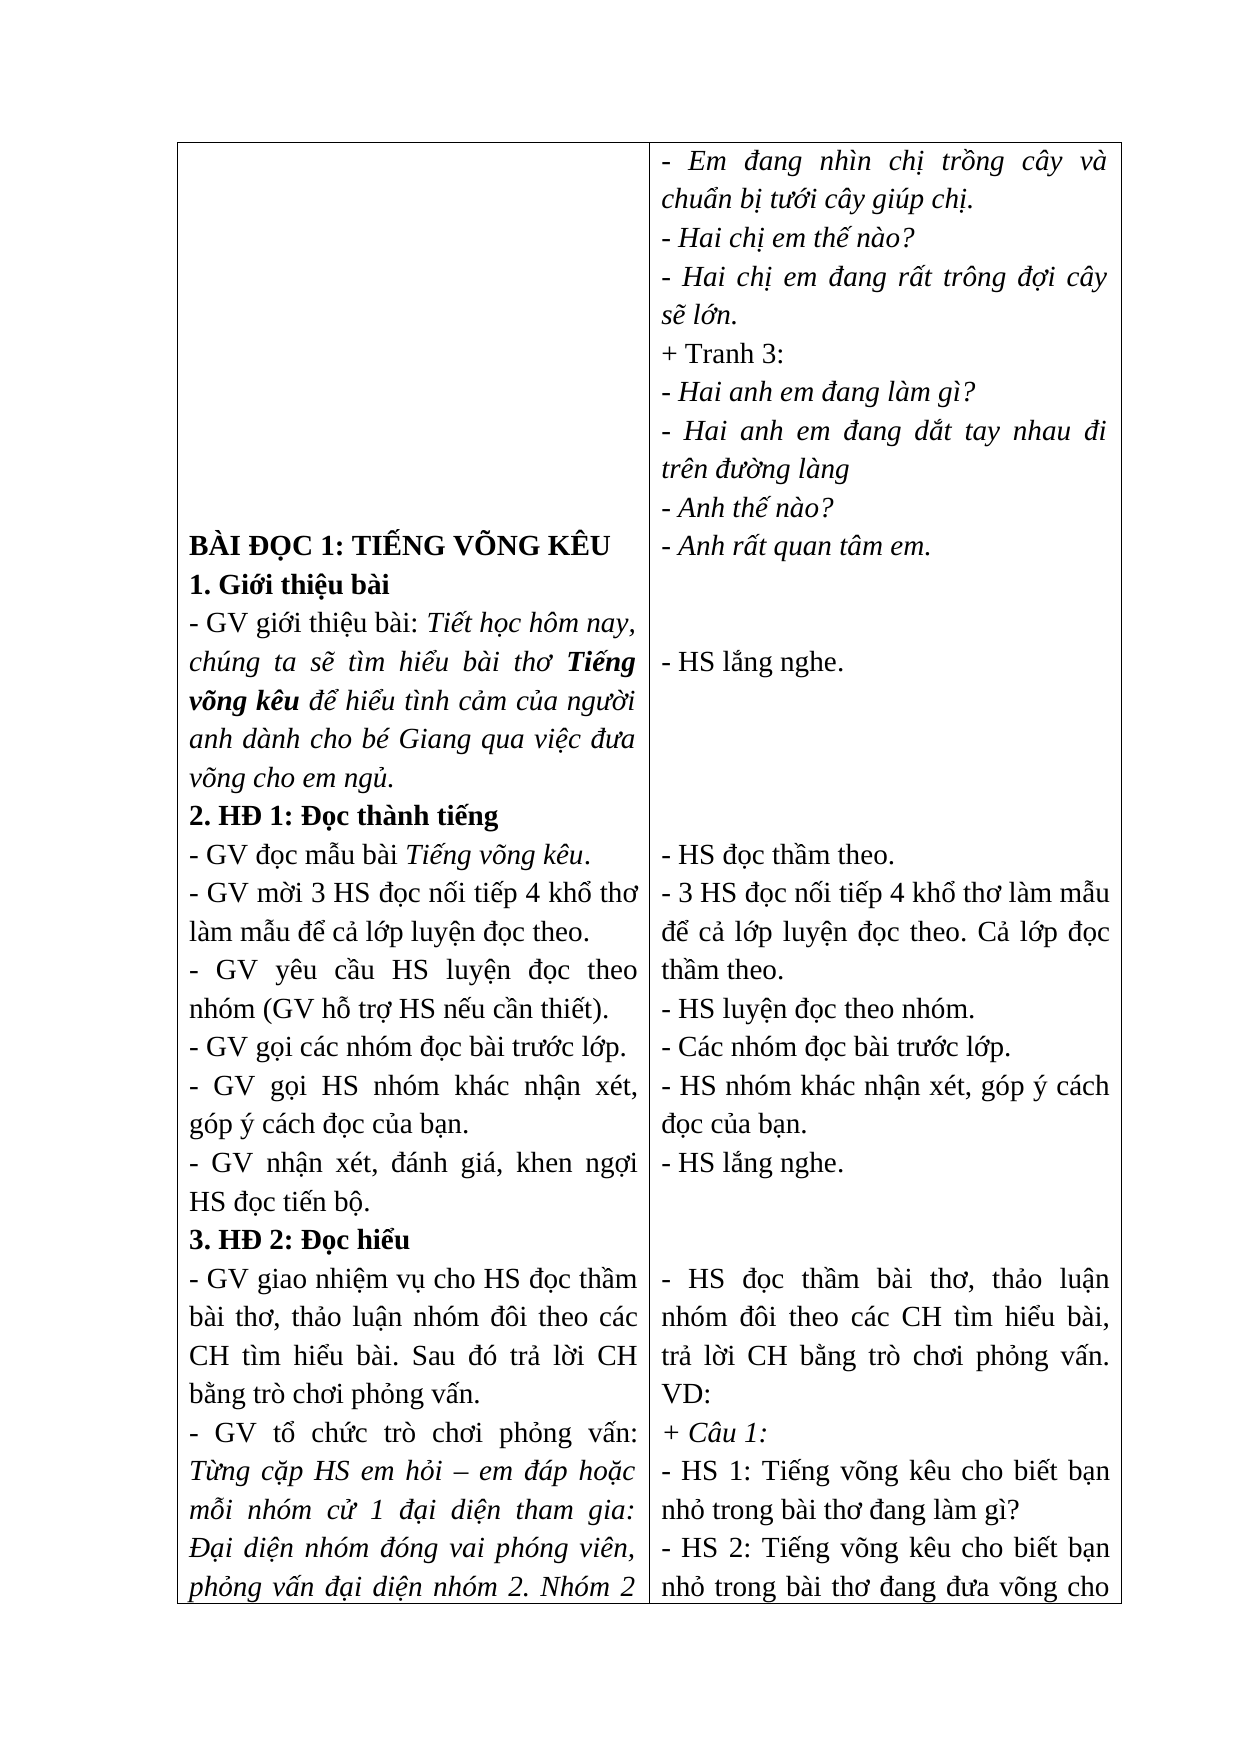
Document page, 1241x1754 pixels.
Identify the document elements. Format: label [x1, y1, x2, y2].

table_cell [650, 143, 1121, 1603]
table_cell [178, 143, 649, 1603]
